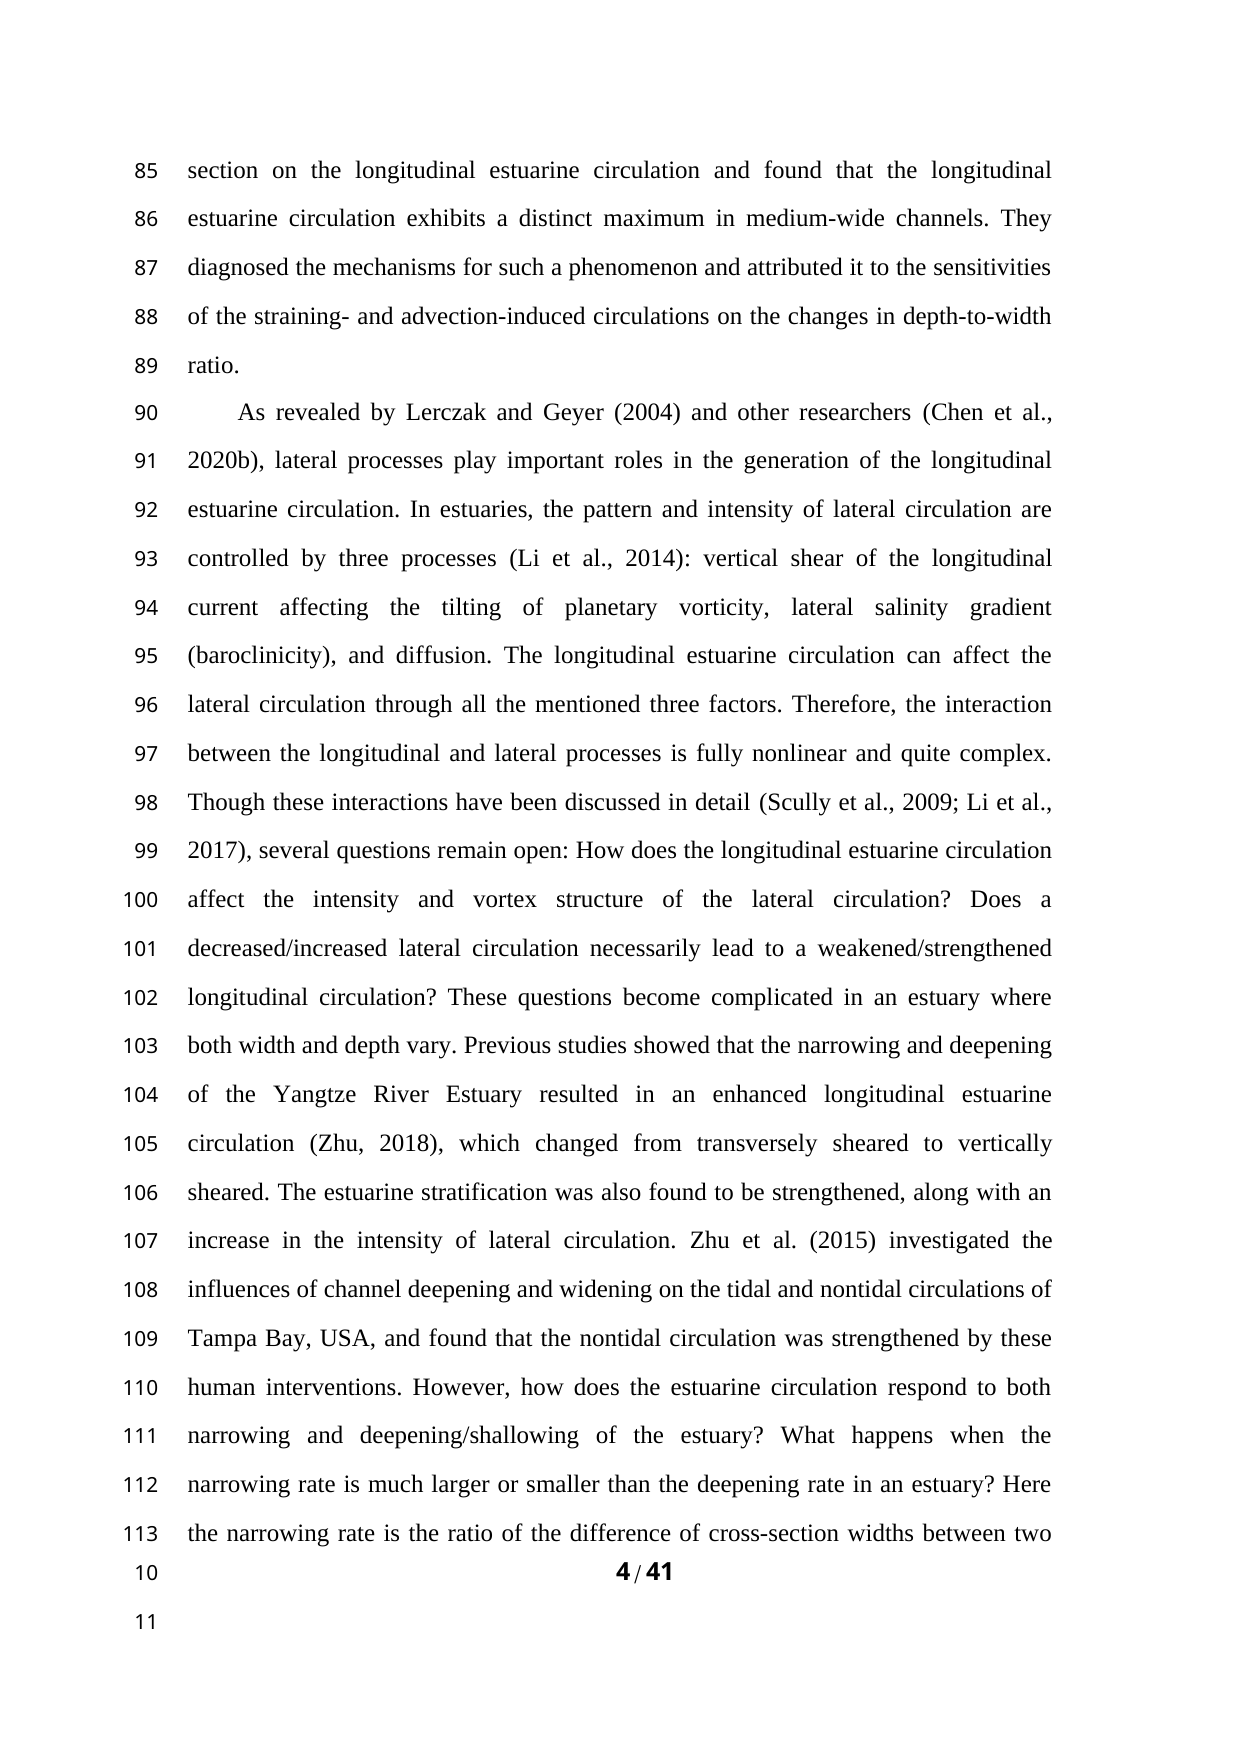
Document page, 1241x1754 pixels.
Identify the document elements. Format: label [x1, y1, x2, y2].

text [187, 395, 1053, 1548]
text [187, 153, 1053, 380]
